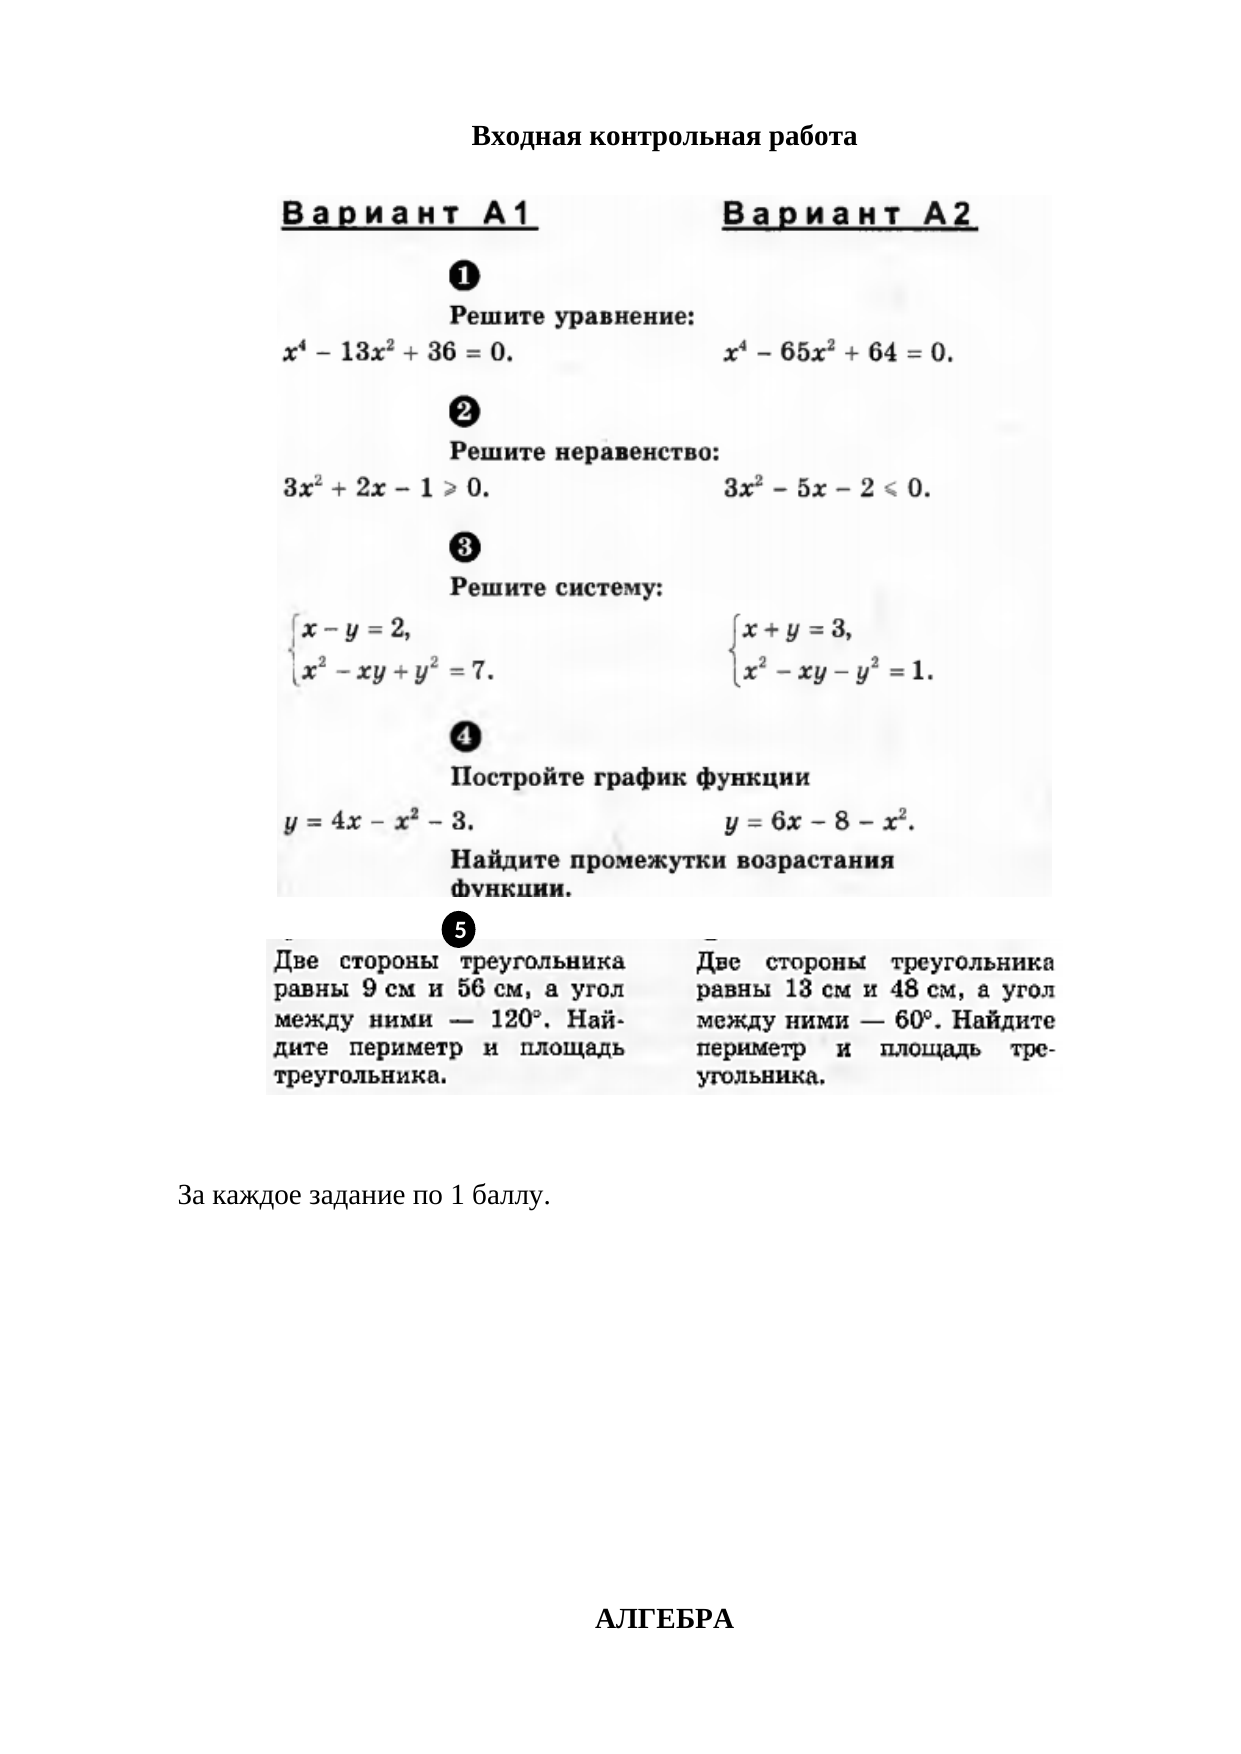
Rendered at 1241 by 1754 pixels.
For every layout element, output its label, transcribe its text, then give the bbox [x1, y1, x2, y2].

picture [266, 939, 1063, 1095]
text За каждое задание по 1 баллу. [177, 1177, 1152, 1211]
picture [277, 195, 1052, 897]
text АЛГЕБРА [177, 1601, 1152, 1634]
text Входная контрольная работа [177, 118, 1152, 152]
